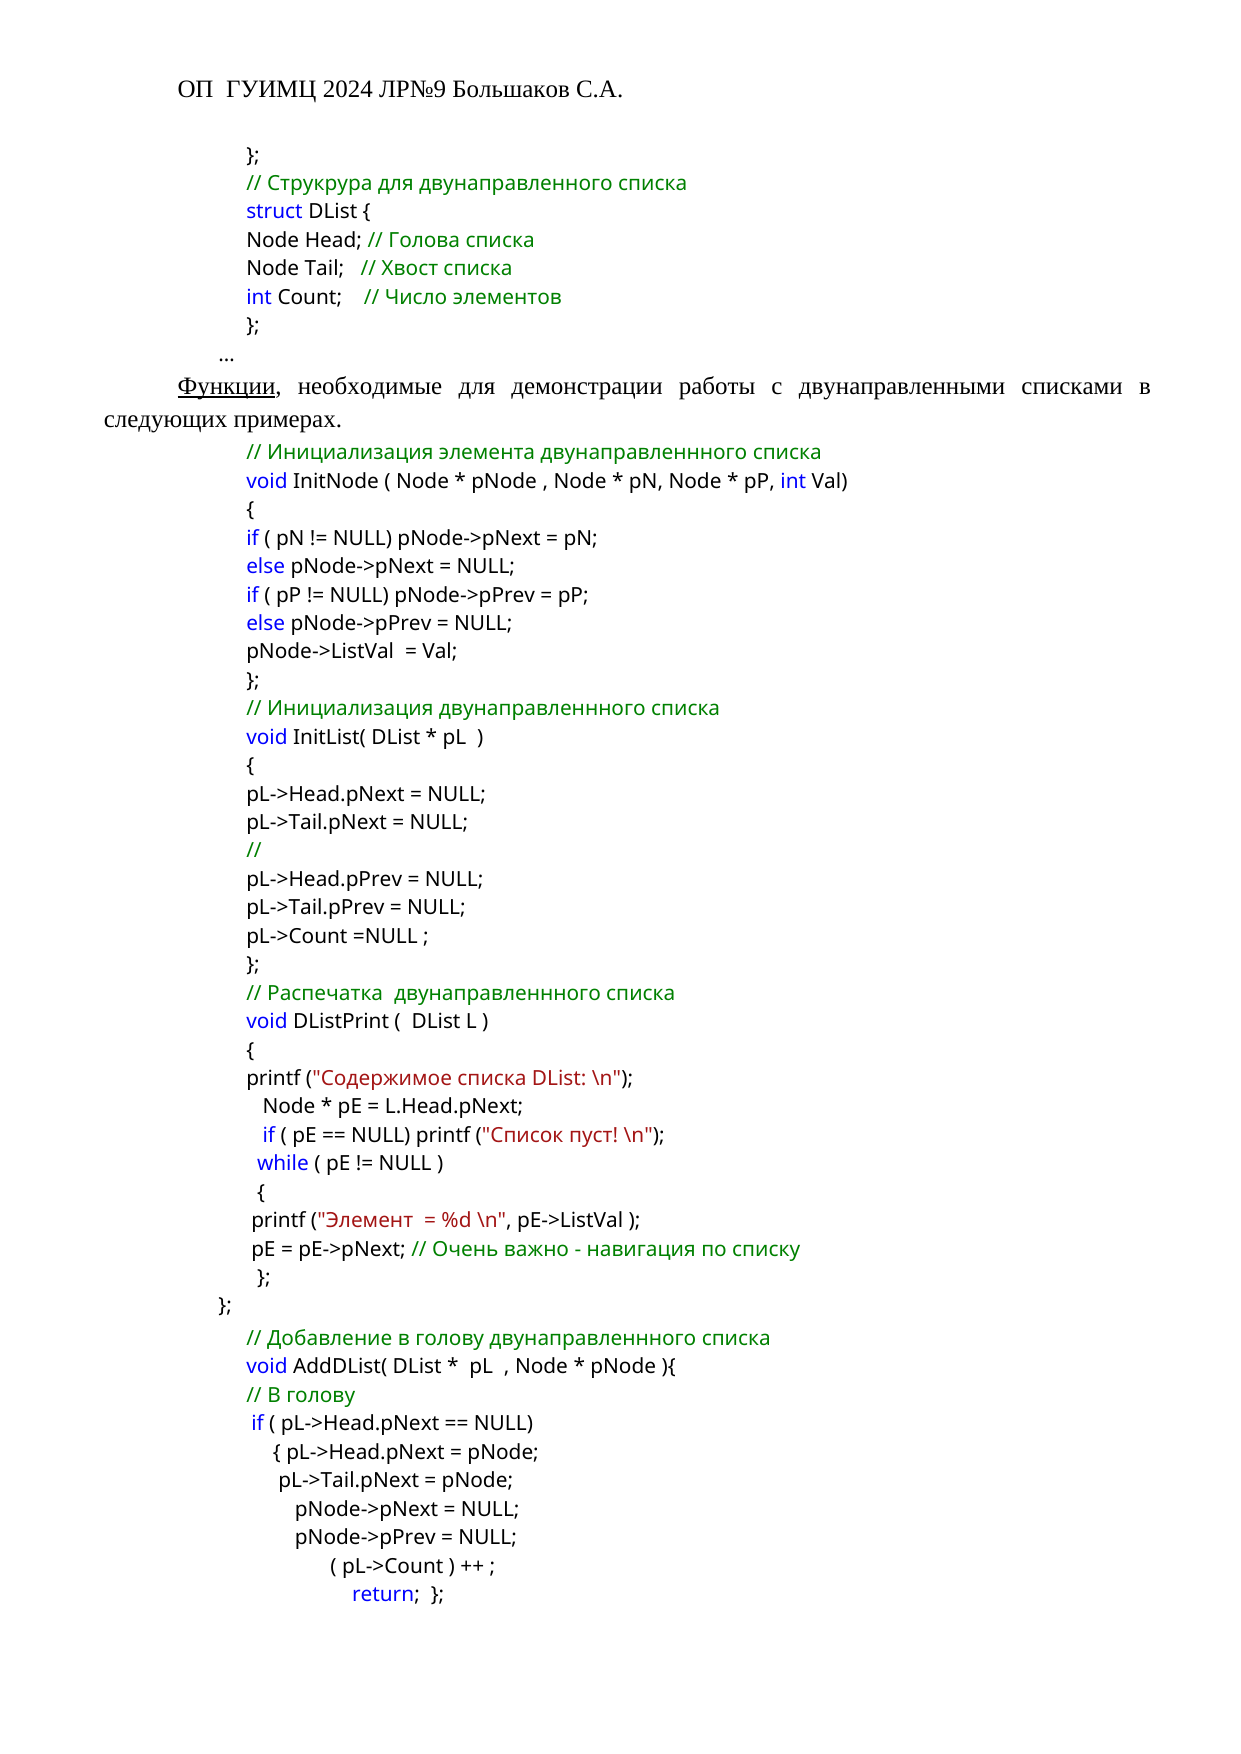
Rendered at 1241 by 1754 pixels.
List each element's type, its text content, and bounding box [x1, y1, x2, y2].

text // Инициализация элемента двунаправленнного списка [172, 437, 1152, 466]
text pNode->ListVal = Val; [172, 637, 1152, 665]
text if ( pL->Head.pNext == NULL) [172, 1408, 1152, 1437]
text }; [172, 665, 1152, 693]
text pNode->pNext = NULL; [172, 1494, 1152, 1522]
text pL->Head.pNext = NULL; [172, 779, 1152, 807]
text pNode->pPrev = NULL; [172, 1522, 1152, 1551]
text // [172, 836, 1152, 864]
text void DListPrint ( DList L ) [172, 1006, 1152, 1035]
text // Распечатка двунаправленнного списка [172, 978, 1152, 1006]
text { pL->Head.pNext = pNode; [172, 1437, 1152, 1465]
text else pNode->pPrev = NULL; [172, 608, 1152, 637]
text }; [172, 140, 1152, 168]
text void AddDList( DList * pL , Node * pNode ){ [172, 1352, 1152, 1380]
text pL->Tail.pNext = NULL; [172, 807, 1152, 836]
text if ( pE == NULL) printf ("Список пуст! \n"); [172, 1120, 1152, 1148]
text pE = pE->pNext; // Очень важно - навигация по списку [172, 1234, 1152, 1262]
text int Count; // Число элементов [172, 282, 1152, 310]
text pL->Tail.pPrev = NULL; [172, 892, 1152, 921]
text if ( pP != NULL) pNode->pPrev = pP; [172, 580, 1152, 608]
text { [172, 1177, 1152, 1205]
text }; [172, 949, 1152, 978]
text // Добавление в голову двунаправленнного списка [172, 1323, 1152, 1352]
text }; [172, 310, 1152, 339]
text else pNode->pNext = NULL; [172, 551, 1152, 580]
text { [172, 494, 1152, 523]
text if ( pN != NULL) pNode->pNext = pN; [172, 523, 1152, 551]
text void InitList( DList * pL ) [172, 722, 1152, 750]
text { [172, 750, 1152, 779]
text { [172, 1035, 1152, 1063]
text Node Tail; // Хвост списка [172, 253, 1152, 282]
text Функции, необходимые для демонстрации работы с двунаправленными списками в следующих примерах. [103, 371, 1152, 433]
text // Инициализация двунаправленнного списка [172, 693, 1152, 722]
text }; [103, 1291, 1152, 1319]
text void InitNode ( Node * pNode , Node * pN, Node * pP, int Val) [172, 466, 1152, 494]
text Node Head; // Голова списка [172, 225, 1152, 253]
text printf ("Содержимое списка DList: \n"); [172, 1063, 1152, 1092]
text }; [172, 1262, 1152, 1291]
text ( pL->Count ) ++ ; [172, 1551, 1152, 1579]
text struct DList { [172, 197, 1152, 225]
text // Струкрура для двунаправленного списка [172, 168, 1152, 197]
text pL->Tail.pNext = pNode; [172, 1465, 1152, 1494]
text printf ("Элемент = %d \n", pE->ListVal ); [172, 1205, 1152, 1234]
text Node * pE = L.Head.pNext; [172, 1092, 1152, 1120]
text … [103, 339, 1152, 367]
text return; }; [172, 1579, 1152, 1608]
text pL->Head.pPrev = NULL; [172, 864, 1152, 892]
text pL->Count =NULL ; [172, 921, 1152, 949]
text // В голову [172, 1380, 1152, 1408]
text while ( pE != NULL ) [172, 1148, 1152, 1177]
